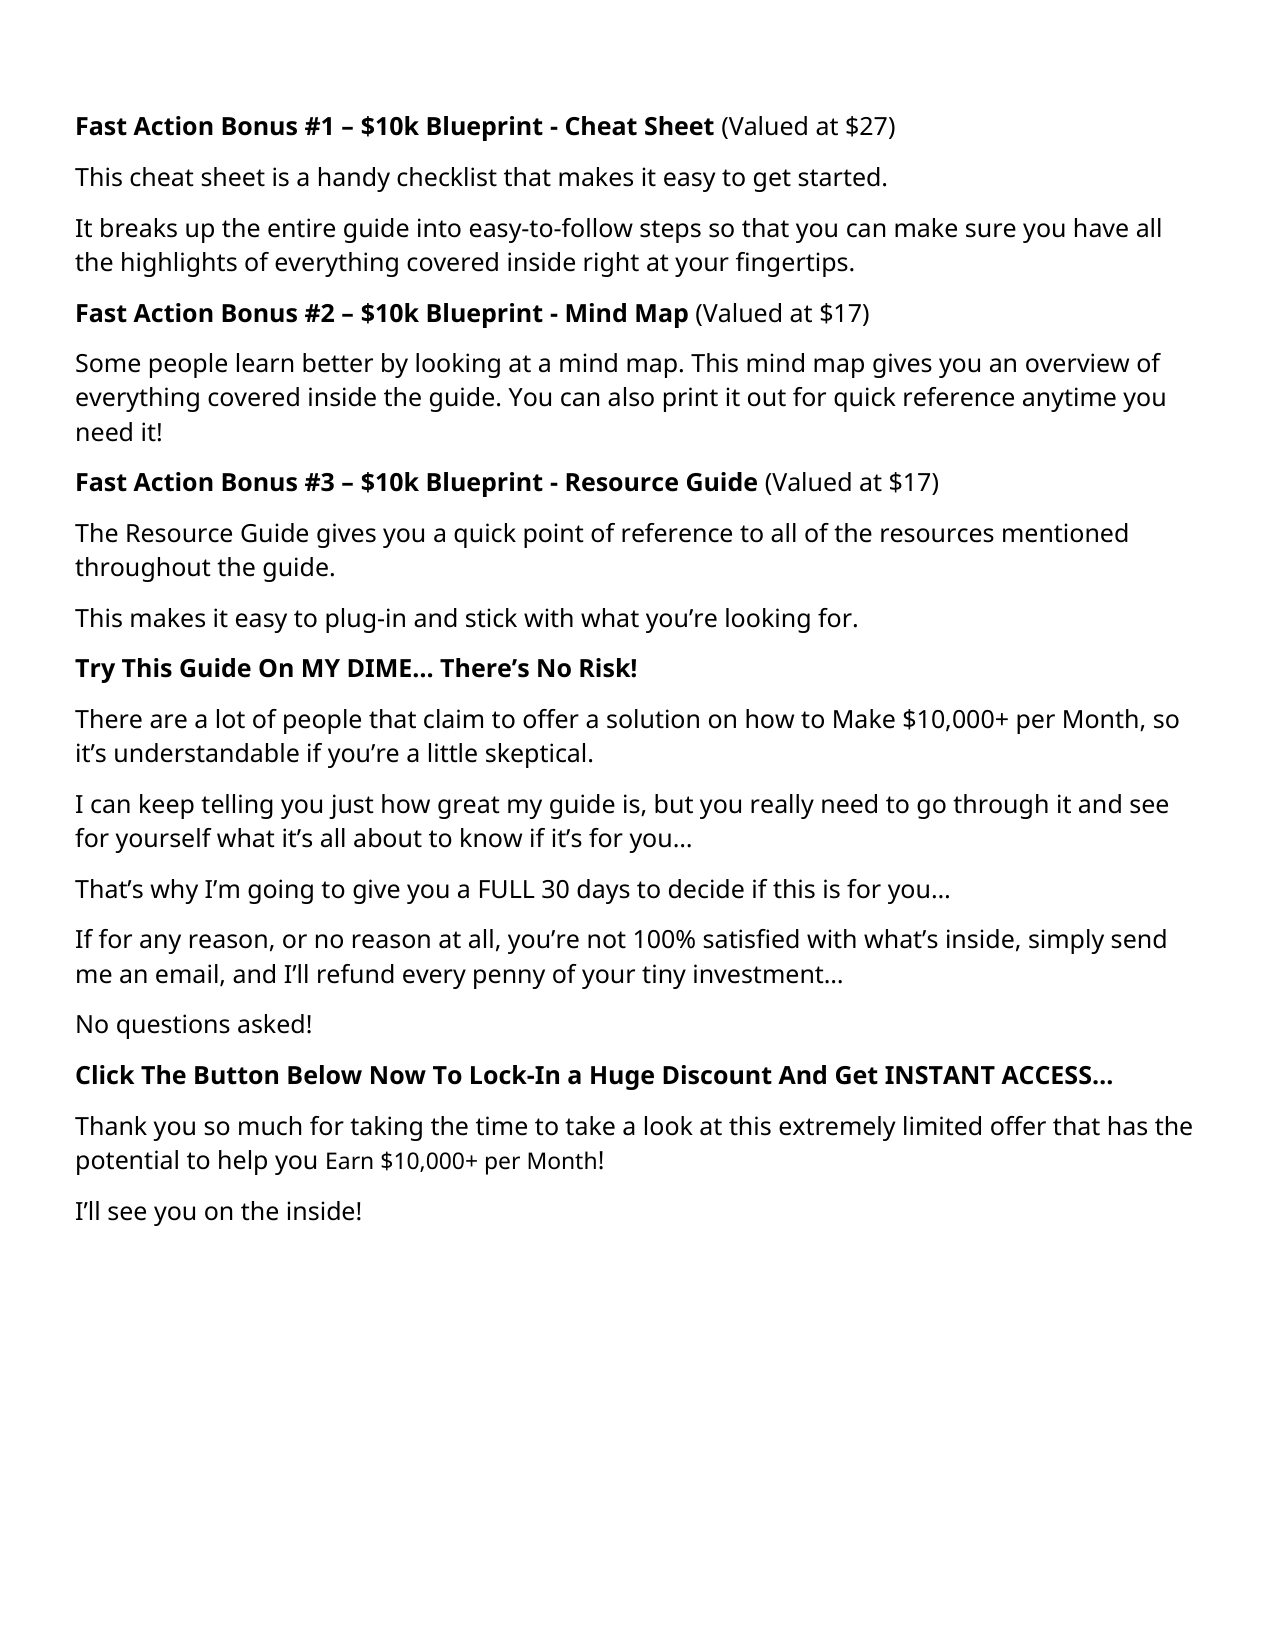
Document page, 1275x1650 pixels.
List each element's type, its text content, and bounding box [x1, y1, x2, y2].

text That’s why I’m going to give you a FULL 30 days to decide if this is for you… [75, 871, 1200, 906]
text No questions asked! [75, 1007, 1200, 1041]
text If for any reason, or no reason at all, you’re not 100% satisfied with what’s inside, simply send me an email, and I’ll refund every penny of your tiny investment… [75, 922, 1200, 990]
text Try This Guide On MY DIME… There’s No Risk! [75, 651, 1200, 685]
text Click The Button Below Now To Lock-In a Huge Discount And Get INSTANT ACCESS… [75, 1058, 1200, 1092]
text I can keep telling you just how great my guide is, but you really need to go through it and see for yourself what it’s all about to know if it’s for you… [75, 787, 1200, 855]
text This makes it easy to plug-in and stick with what you’re looking for. [75, 600, 1200, 634]
text Fast Action Bonus #3 – $10k Blueprint - Resource Guide (Valued at $17) [75, 465, 1200, 499]
text I’ll see you on the inside! [75, 1193, 1200, 1227]
text This cheat sheet is a handy checklist that makes it easy to get started. [75, 160, 1200, 194]
text Some people learn better by looking at a mind map. This mind map gives you an overview of everything covered inside the guide. You can also print it out for quick reference anytime you need it! [75, 346, 1200, 448]
text It breaks up the entire guide into easy-to-follow steps so that you can make sure you have all the highlights of everything covered inside right at your fingertips. [75, 211, 1200, 279]
text Fast Action Bonus #1 – $10k Blueprint - Cheat Sheet (Valued at $27) [75, 109, 1200, 143]
text Fast Action Bonus #2 – $10k Blueprint - Mind Map (Valued at $17) [75, 295, 1200, 329]
text The Resource Guide gives you a quick point of reference to all of the resources mentioned throughout the guide. [75, 516, 1200, 584]
text There are a lot of people that claim to offer a solution on how to Make $10,000+ per Month, so it’s understandable if you’re a little skeptical. [75, 702, 1200, 770]
text Thank you so much for taking the time to take a look at this extremely limited offer that has the potential to help you Earn $10,000+ per Month! [75, 1108, 1200, 1177]
